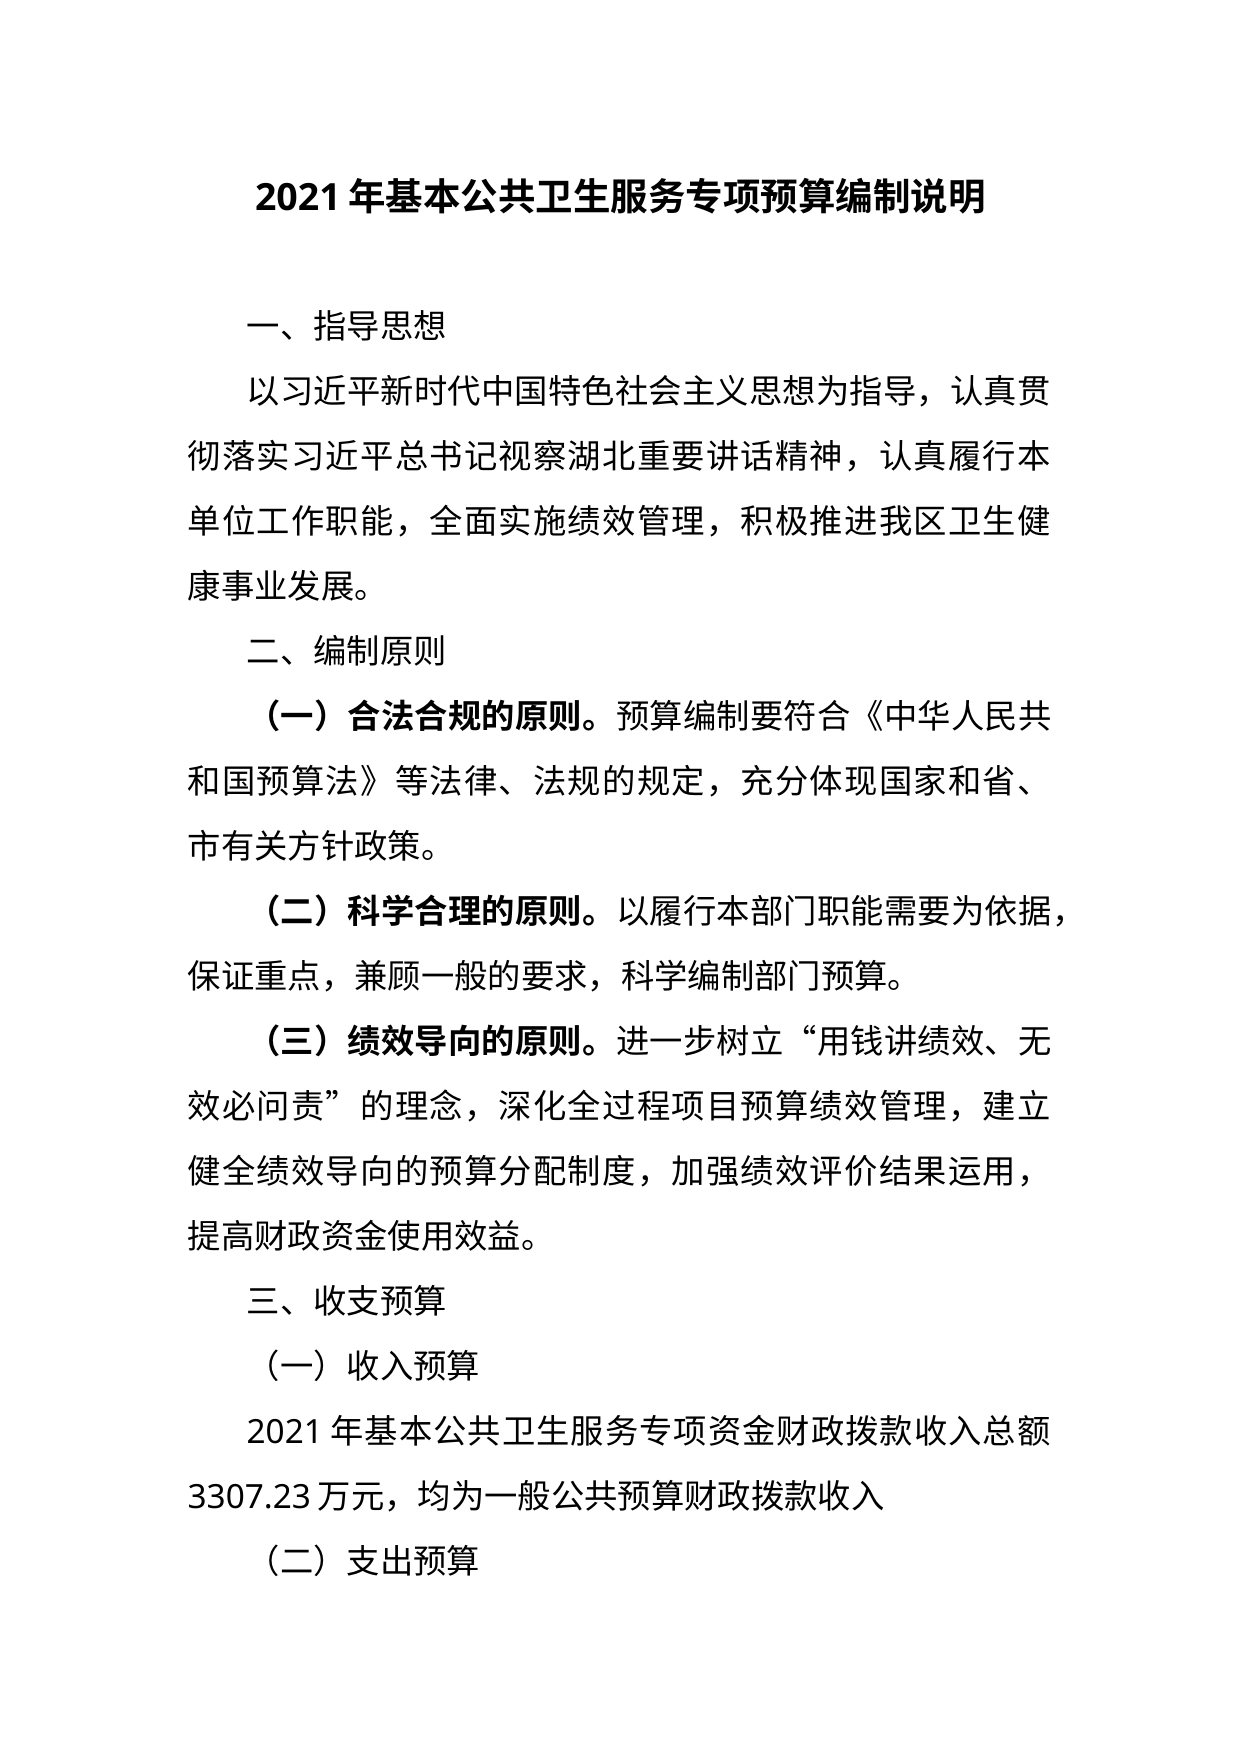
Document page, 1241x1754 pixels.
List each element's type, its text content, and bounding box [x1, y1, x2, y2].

text 一、指导思想 [187, 292, 1053, 357]
text 2021年基本公共卫生服务专项预算编制说明 [187, 162, 1053, 227]
text 2021年基本公共卫生服务专项资金财政拨款收入总额3307.23万元，均为一般公共预算财政拨款收入 [187, 1397, 1053, 1527]
text 以习近平新时代中国特色社会主义思想为指导，认真贯彻落实习近平总书记视察湖北重要讲话精神，认真履行本单位工作职能，全面实施绩效管理，积极推进我区卫生健康事业发展。 [187, 357, 1053, 617]
text （二）科学合理的原则。以履行本部门职能需要为依据，保证重点，兼顾一般的要求，科学编制部门预算。 [187, 877, 1053, 1007]
text （三）绩效导向的原则。进一步树立“用钱讲绩效、无效必问责”的理念，深化全过程项目预算绩效管理，建立健全绩效导向的预算分配制度，加强绩效评价结果运用，提高财政资金使用效益。 [187, 1007, 1053, 1267]
text （二）支出预算 [187, 1527, 1053, 1592]
text 二、编制原则 [187, 617, 1053, 682]
text 三、收支预算 [187, 1267, 1053, 1332]
text （一）合法合规的原则。预算编制要符合《中华人民共和国预算法》等法律、法规的规定，充分体现国家和省、市有关方针政策。 [187, 682, 1053, 877]
text （一）收入预算 [187, 1332, 1053, 1397]
